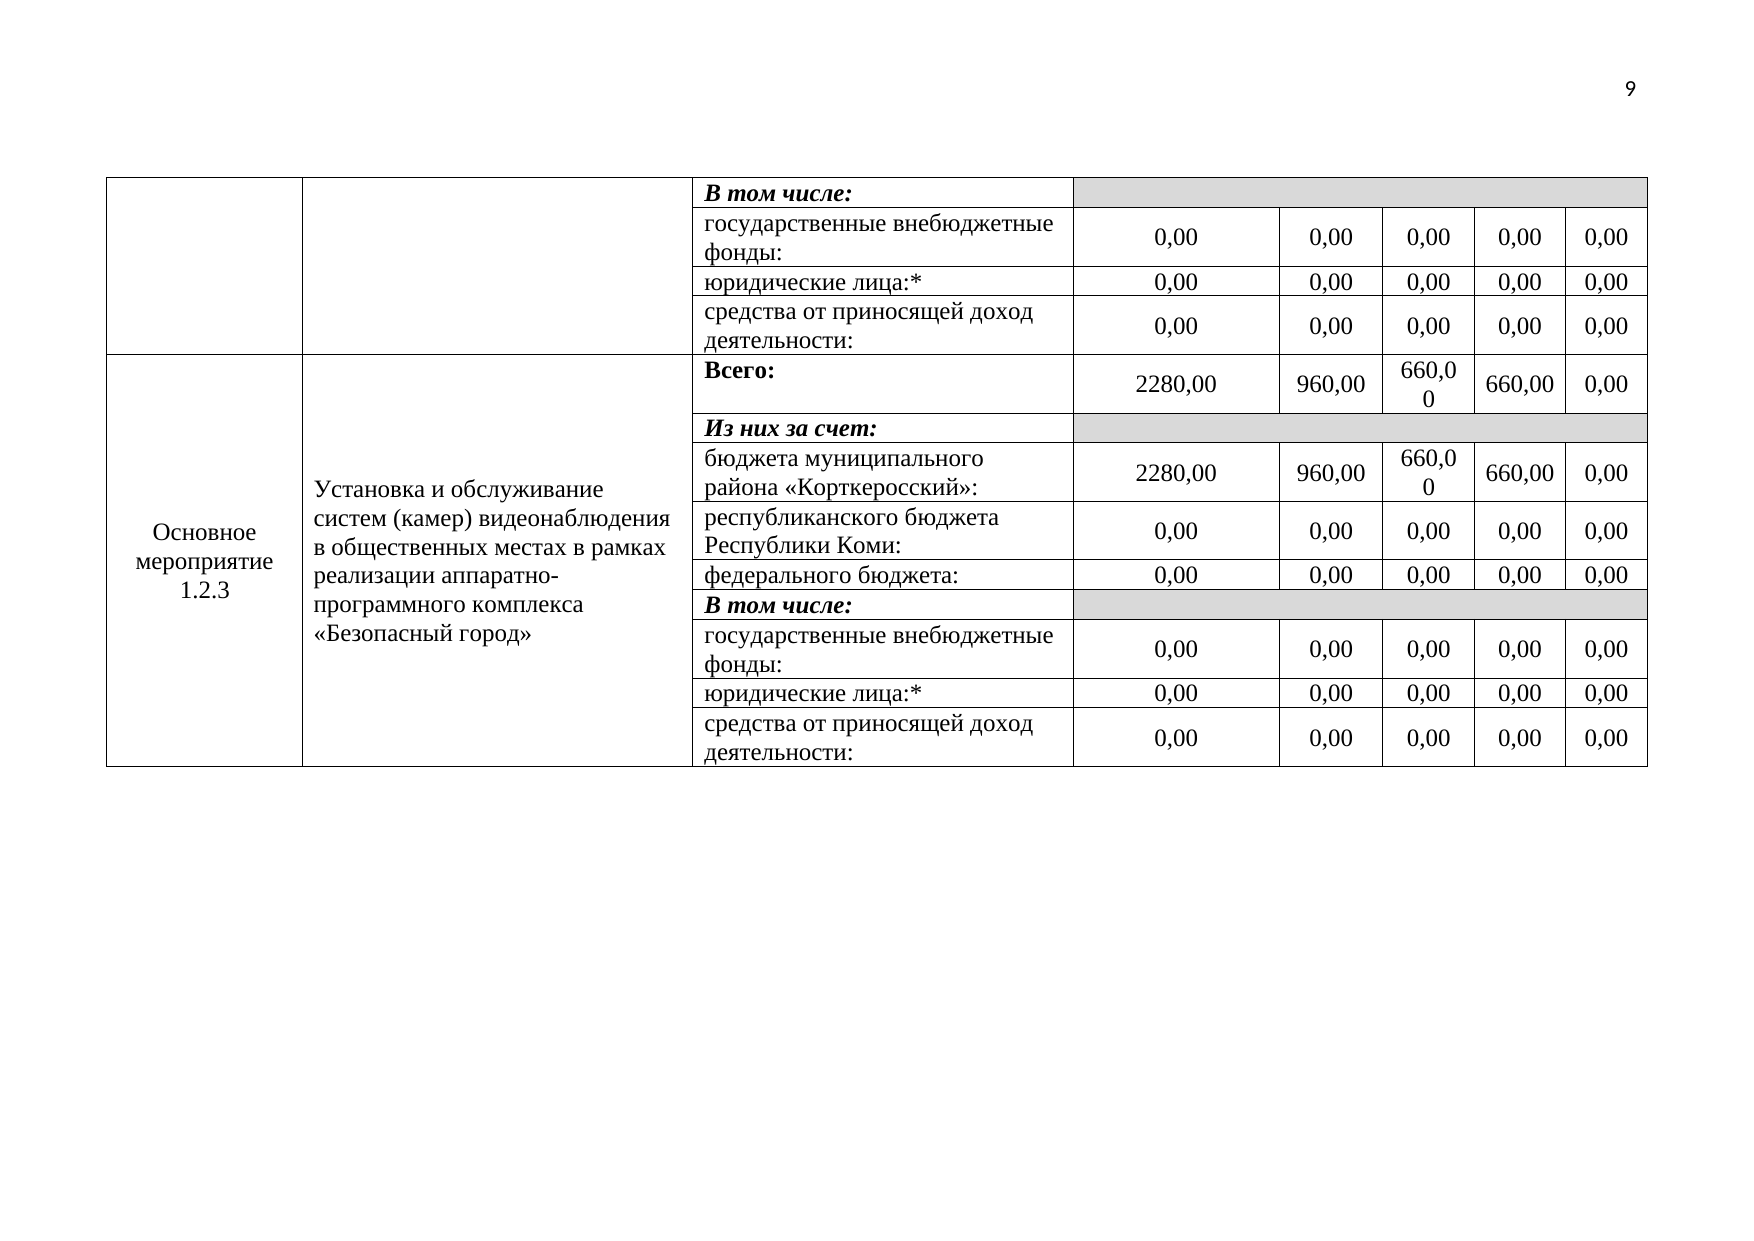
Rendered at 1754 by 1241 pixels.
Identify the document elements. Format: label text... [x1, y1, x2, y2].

table_cell Из них за счет: [693, 414, 1073, 442]
table_cell 0,00 [1566, 355, 1647, 412]
table_cell 0,00 [1280, 296, 1382, 354]
table_cell 960,00 [1280, 443, 1382, 501]
table_cell 660,00 [1383, 443, 1474, 501]
table_cell Установка и обслуживание систем (камер) видеонаблюдения в общественных местах в рамках реализации аппаратно-программного комплекса «Безопасный город» [303, 355, 692, 766]
table_cell 0,00 [1475, 296, 1565, 354]
table_cell 0,00 [1566, 708, 1647, 766]
table_cell федерального бюджета: [693, 560, 1073, 589]
table_cell 660,00 [1383, 355, 1474, 412]
table_cell средства от приносящей доход деятельности: [693, 708, 1073, 766]
table_cell 0,00 [1074, 502, 1279, 559]
table_cell [1074, 178, 1647, 207]
table_cell 0,00 [1566, 560, 1647, 589]
table_cell [1074, 590, 1647, 619]
table_cell Всего: [693, 355, 1073, 412]
table_cell 0,00 [1475, 267, 1565, 295]
table_cell государственные внебюджетные фонды: [693, 208, 1073, 266]
table_cell 0,00 [1475, 208, 1565, 266]
table_cell 0,00 [1280, 708, 1382, 766]
table_cell 0,00 [1383, 502, 1474, 559]
table_cell 0,00 [1074, 267, 1279, 295]
table_cell бюджета муниципального района «Корткеросский»: [693, 443, 1073, 501]
table_cell 0,00 [1566, 443, 1647, 501]
table_cell 0,00 [1280, 208, 1382, 266]
table_cell республиканского бюджета Республики Коми: [693, 502, 1073, 559]
table_cell юридические лица:* [693, 267, 1073, 295]
table_cell [1074, 414, 1647, 442]
table_cell 0,00 [1566, 620, 1647, 677]
table_cell В том числе: [693, 590, 1073, 619]
table_cell В том числе: [693, 178, 1073, 207]
table_cell 0,00 [1074, 679, 1279, 707]
table_cell 0,00 [1475, 620, 1565, 677]
table_cell 0,00 [1280, 620, 1382, 677]
table_cell 2280,00 [1074, 443, 1279, 501]
table_cell 0,00 [1475, 502, 1565, 559]
table_cell 0,00 [1475, 679, 1565, 707]
table_cell 0,00 [1383, 560, 1474, 589]
table_cell 0,00 [1074, 708, 1279, 766]
table_cell 960,00 [1280, 355, 1382, 412]
table_cell 0,00 [1475, 560, 1565, 589]
table_cell 0,00 [1566, 208, 1647, 266]
table_cell 0,00 [1383, 267, 1474, 295]
table_cell 0,00 [1280, 679, 1382, 707]
table_cell 0,00 [1383, 296, 1474, 354]
table_cell 0,00 [1280, 502, 1382, 559]
table_cell 0,00 [1280, 560, 1382, 589]
table_cell государственные внебюджетные фонды: [693, 620, 1073, 677]
table_cell 0,00 [1475, 708, 1565, 766]
table_cell Основное мероприятие 1.2.3 [107, 355, 302, 766]
table_cell 0,00 [1383, 679, 1474, 707]
table_cell 0,00 [1074, 208, 1279, 266]
table_cell 0,00 [1383, 620, 1474, 677]
table_cell 0,00 [1074, 560, 1279, 589]
table_cell 0,00 [1566, 267, 1647, 295]
table_cell 660,00 [1475, 443, 1565, 501]
table_cell 2280,00 [1074, 355, 1279, 412]
table_cell 0,00 [1074, 296, 1279, 354]
table_cell 0,00 [1383, 708, 1474, 766]
table_cell 0,00 [1566, 296, 1647, 354]
table_cell 0,00 [1566, 502, 1647, 559]
table_cell средства от приносящей доход деятельности: [693, 296, 1073, 354]
table_cell 0,00 [1383, 208, 1474, 266]
table_cell 0,00 [1566, 679, 1647, 707]
table_cell юридические лица:* [693, 679, 1073, 707]
table_cell 660,00 [1475, 355, 1565, 412]
table_cell 0,00 [1074, 620, 1279, 677]
table_cell 0,00 [1280, 267, 1382, 295]
